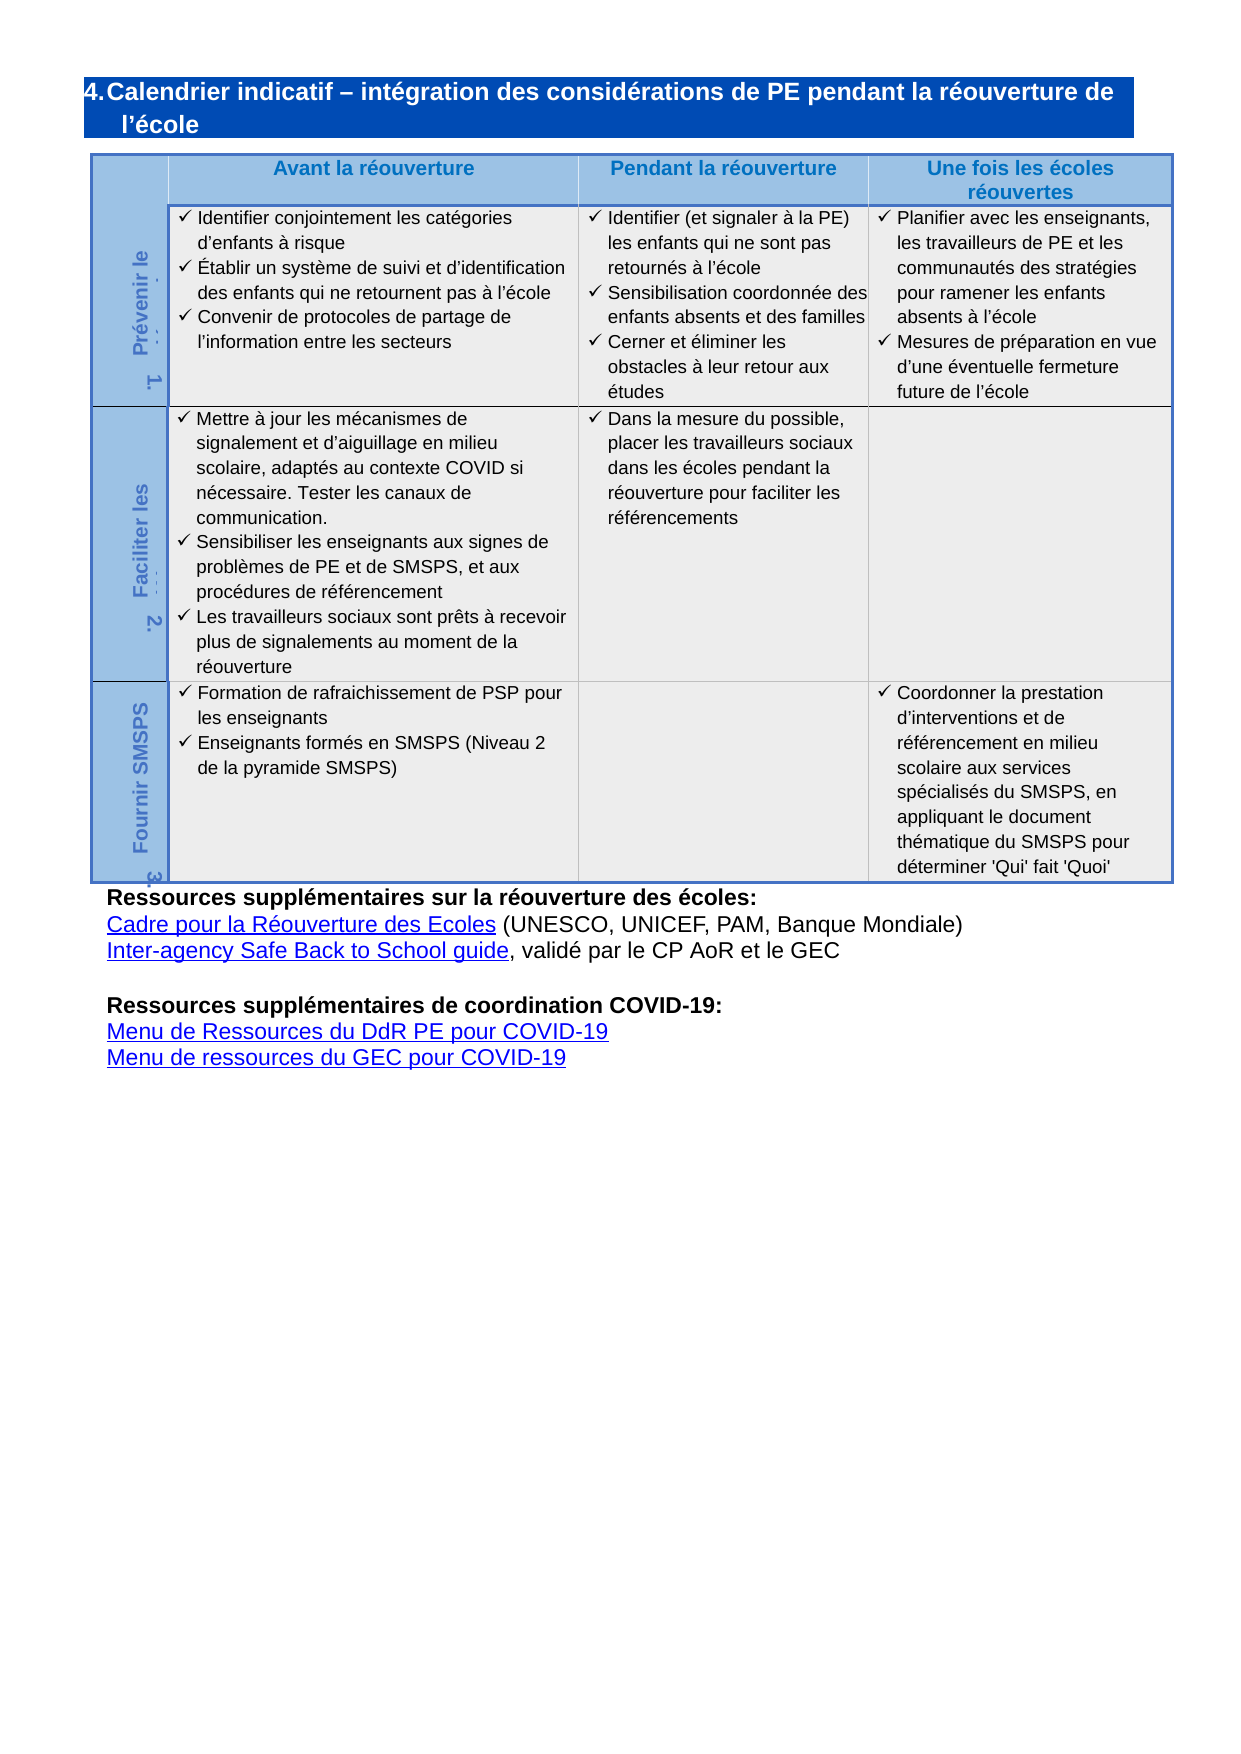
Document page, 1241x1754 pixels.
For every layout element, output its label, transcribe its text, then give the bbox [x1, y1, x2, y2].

table_cell Dans la mesure du possible, placer les travailleurs sociaux dans les écoles pendant la réouverture pour faciliter les référencements [579, 407, 868, 681]
text Menu de Ressources du DdR PE pour COVID-19 [106, 1018, 1134, 1044]
table_cell Mettre à jour les mécanismes de signalement et d’aiguillage en milieu scolaire, adaptés au contexte COVID si nécessaire. Tester les canaux de communication. Sensibiliser les enseignants aux signes de problèmes de PE et de SMSPS, et aux procédures de référencement Les travailleurs sociaux sont prêts à recevoir plus de signalements au moment de la réouverture [169, 407, 578, 681]
table_cell [579, 682, 868, 881]
table_cell Planifier avec les enseignants, les travailleurs de PE et les communautés des stratégies pour ramener les enfants absents à l’école Mesures de préparation en vue d’une éventuelle fermeture future de l’école [869, 207, 1171, 406]
subtitle Calendrier indicatif – intégration des considérations de PE pendant la réouverture de l’école [84, 77, 1134, 138]
table_cell Identifier (et signaler à la PE) les enfants qui ne sont pas retournés à l’école Sensibilisation coordonnée des enfants absents et des familles Cerner et éliminer les obstacles à leur retour aux études [579, 207, 868, 406]
text Ressources supplémentaires sur la réouverture des écoles: [106, 884, 1134, 911]
text Cadre pour la Réouverture des Ecoles (UNESCO, UNICEF, PAM, Banque Mondiale) [106, 911, 1157, 937]
table_cell Coordonner la prestation d’interventions et de référencement en milieu scolaire aux services spécialisés du SMSPS, en appliquant le document thématique du SMSPS pour déterminer 'Qui' fait 'Quoi' [869, 682, 1171, 881]
table_header Pendant la réouverture [579, 156, 868, 204]
table_header Avant la réouverture [169, 156, 578, 204]
table_cell Identifier conjointement les catégories d’enfants à risque Établir un système de suivi et d’identification des enfants qui ne retournent pas à l’école Convenir de protocoles de partage de l’information entre les secteurs [170, 207, 578, 406]
text Ressources supplémentaires de coordination COVID-19: [106, 992, 1157, 1018]
table_cell Fournir SMSPS [93, 682, 167, 881]
table_cell Formation de rafraichissement de PSP pour les enseignants Enseignants formés en SMSPS (Niveau 2 de la pyramide SMSPS) [170, 682, 578, 881]
table_cell Prévenir le décrochage [93, 204, 167, 406]
text Inter-agency Safe Back to School guide, validé par le CP AoR et le GEC [106, 937, 1134, 963]
table_header [93, 156, 168, 204]
text Menu de ressources du GEC pour COVID-19 [106, 1044, 1134, 1071]
table_cell [869, 407, 1171, 681]
table_header Une fois les écoles réouvertes [869, 156, 1171, 204]
table_cell Faciliter les référencements [93, 407, 166, 681]
